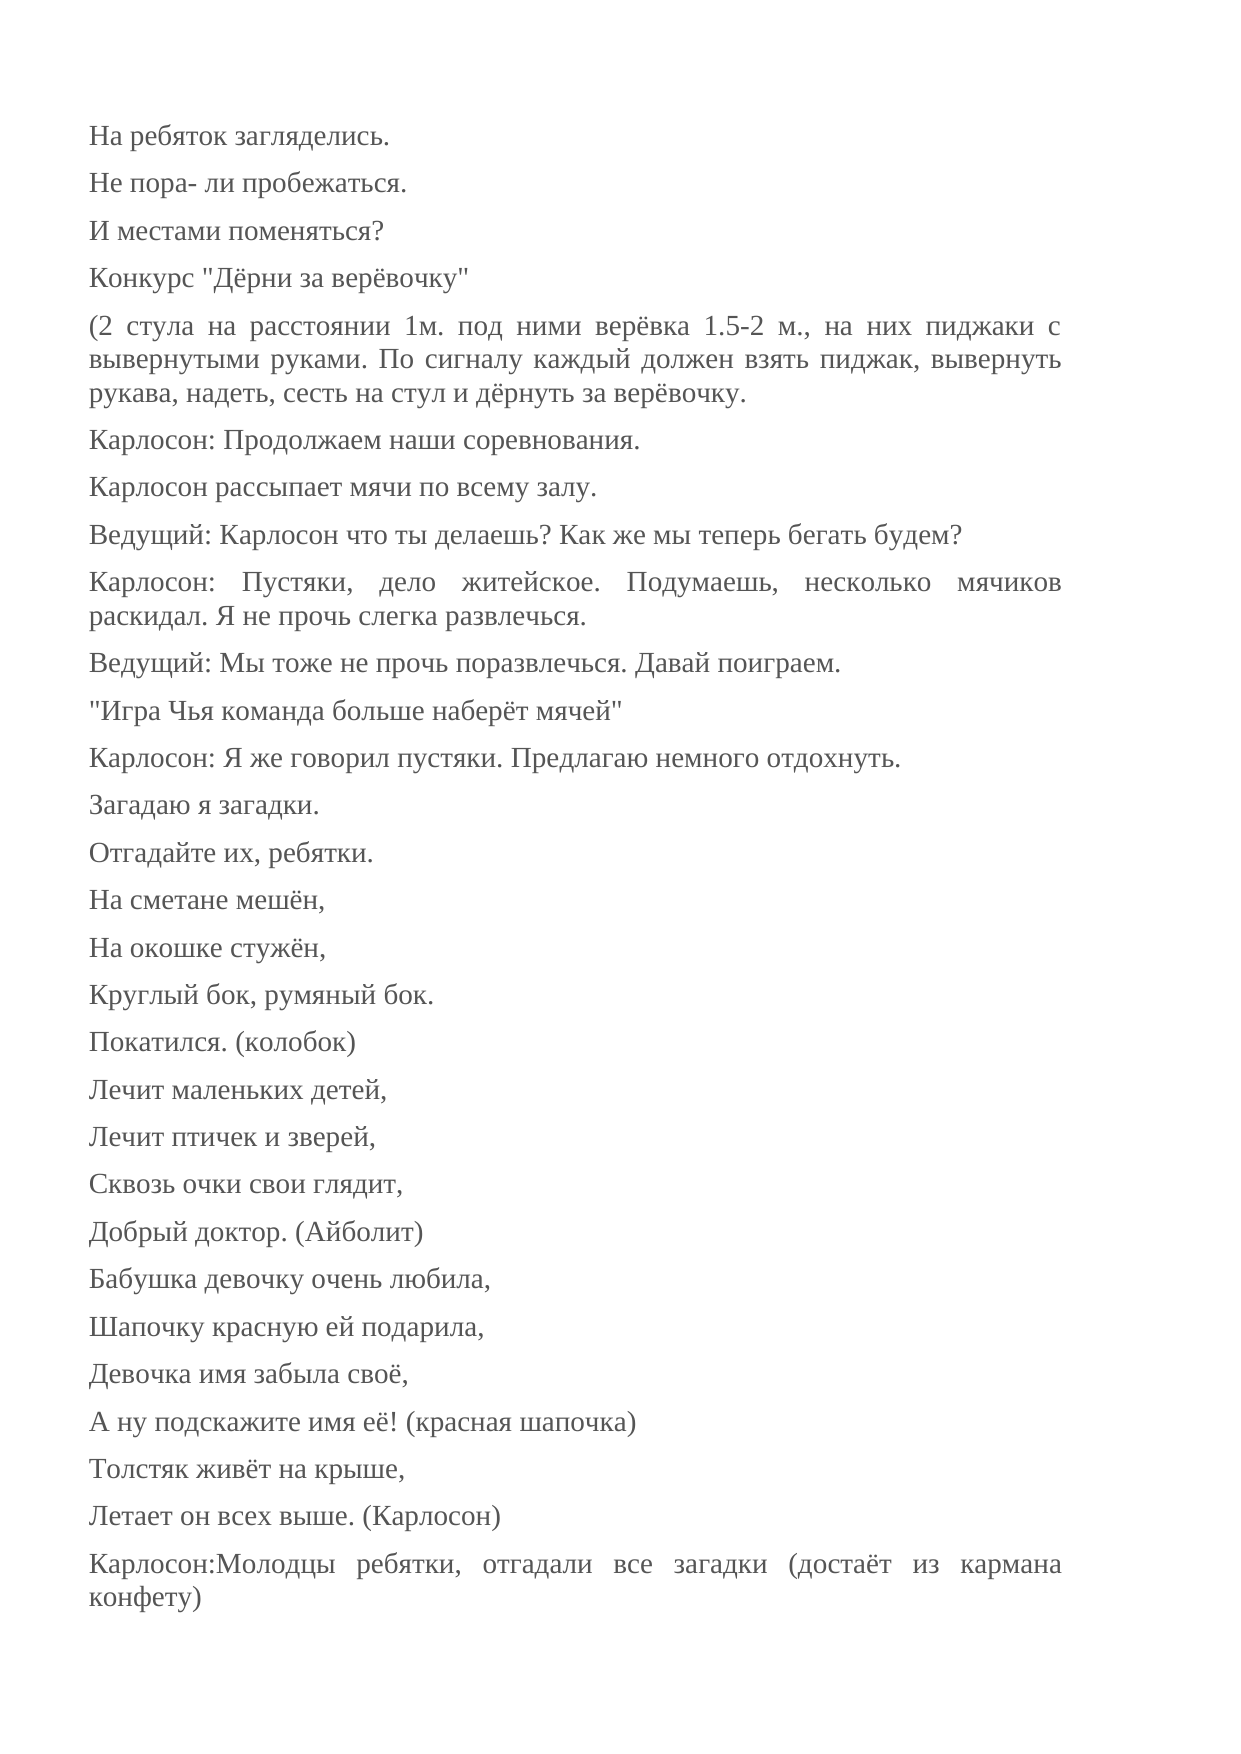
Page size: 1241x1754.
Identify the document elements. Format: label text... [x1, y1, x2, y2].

text (2 стула на расстоянии 1м. под ними верёвка 1.5-2 м., на них пиджаки с вывернутыми руками. По сигналу каждый должен взять пиджак, вывернуть рукава, надеть, сесть на стул и дёрнуть за верёвочку. [88, 308, 1063, 408]
text Карлосон: Я же говорил пустяки. Предлагаю немного отдохнуть. [88, 740, 1063, 774]
text Карлосон рассыпает мячи по всему залу. [88, 469, 1063, 503]
text Карлосон: Продолжаем наши соревнования. [88, 422, 1063, 456]
text Ведущий: Карлосон что ты делаешь? Как же мы теперь бегать будем? [88, 517, 1063, 551]
text Карлосон: Пустяки, дело житейское. Подумаешь, несколько мячиков раскидал. Я не прочь слегка развлечься. [88, 564, 1063, 631]
text Лечит птичек и зверей, [88, 1119, 1063, 1153]
text Ведущий: Мы тоже не прочь поразвлечься. Давай поиграем. [88, 645, 1063, 679]
text На окошке стужён, [88, 930, 1063, 963]
text На сметане мешён, [88, 882, 1063, 916]
text Шапочку красную ей подарила, [88, 1309, 1063, 1342]
text Карлосон:Молодцы ребятки, отгадали все загадки (достаёт из кармана конфету) [88, 1546, 1063, 1613]
text Конкурс "Дёрни за верёвочку" [88, 260, 1063, 294]
text Толстяк живёт на крыше, [88, 1451, 1063, 1484]
text Загадаю я загадки. [88, 787, 1063, 821]
text Не пора- ли пробежаться. [88, 166, 1063, 199]
text Добрый доктор. (Айболит) [88, 1214, 1063, 1248]
text И местами поменяться? [88, 213, 1063, 246]
text Покатился. (колобок) [88, 1024, 1063, 1058]
text Круглый бок, румяный бок. [88, 977, 1063, 1011]
text "Игра Чья команда больше наберёт мячей" [88, 693, 1063, 726]
text Девочка имя забыла своё, [88, 1356, 1063, 1390]
text На ребяток загляделись. [88, 118, 1063, 152]
text Отгадайте их, ребятки. [88, 835, 1063, 868]
text Сквозь очки свои глядит, [88, 1167, 1063, 1200]
text Бабушка девочку очень любила, [88, 1261, 1063, 1295]
text Летает он всех выше. (Карлосон) [88, 1498, 1063, 1532]
text Лечит маленьких детей, [88, 1072, 1063, 1105]
text А ну подскажите имя её! (красная шапочка) [88, 1404, 1063, 1437]
